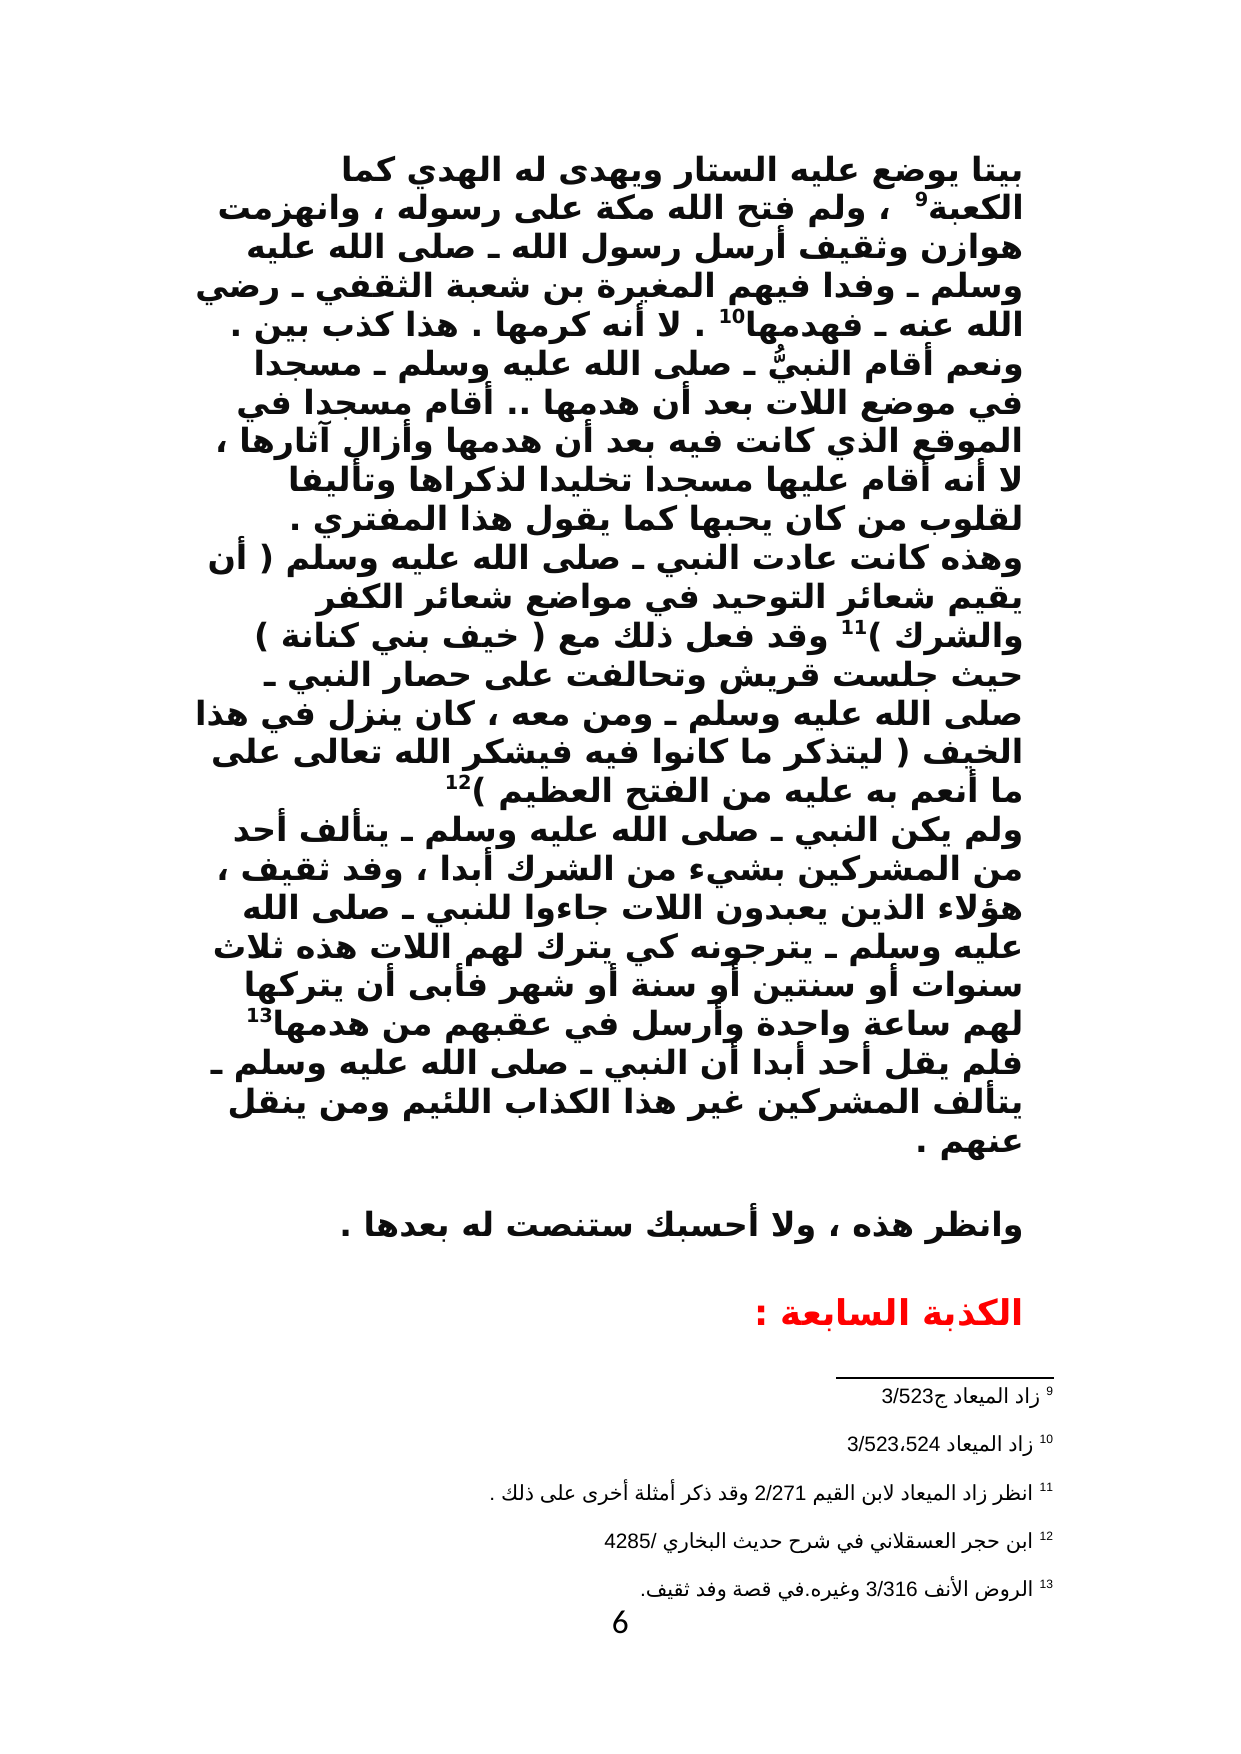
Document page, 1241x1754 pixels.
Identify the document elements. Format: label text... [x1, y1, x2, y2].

text وهذه كانت عادت النبي ـ صلى الله عليه وسلم ( أن يقيم شعائر التوحيد في مواضع شعائر الكفر والشرك ) وقد فعل ذلك مع ( خيف بني كنانة ) حيث جلست قريش وتحالفت على حصار النبي ـ صلى الله عليه وسلم ـ ومن معه ، كان ينزل في هذا الخيف ( ليتذكر ما كانوا فيه فيشكر الله تعالى على ما أنعم به عليه من الفتح العظيم ) [189, 538, 1024, 811]
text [189, 150, 1024, 344]
text وانظر هذه ، ولا أحسبك ستنصت له بعدها . [189, 1206, 1024, 1244]
text ولم يكن النبي ـ صلى الله عليه وسلم ـ يتألف أحد من المشركين بشيء من الشرك أبدا ، وفد ثقيف ، هؤلاء الذين يعبدون اللات جاءوا للنبي ـ صلى الله عليه وسلم ـ يترجونه كي يترك لهم اللات هذه ثلاث سنوات أو سنتين أو سنة أو شهر فأبى أن يتركها لهم ساعة واحدة وأرسل في عقبهم من هدمها فلم يقل أحد أبدا أن النبي ـ صلى الله عليه وسلم ـ يتألف المشركين غير هذا الكذاب اللئيم ومن ينقل عنهم . [189, 811, 1024, 1160]
text الكذبة السابعة : [189, 1293, 1024, 1334]
text ونعم أقام النبيُّ ـ صلى الله عليه وسلم ـ مسجدا في موضع اللات بعد أن هدمها .. أقام مسجدا في الموقع الذي كانت فيه بعد أن هدمها وأزال آثارها ، لا أنه أقام عليها مسجدا تخليدا لذكراها وتأليفا لقلوب من كان يحبها كما يقول هذا المفتري . [189, 344, 1024, 538]
